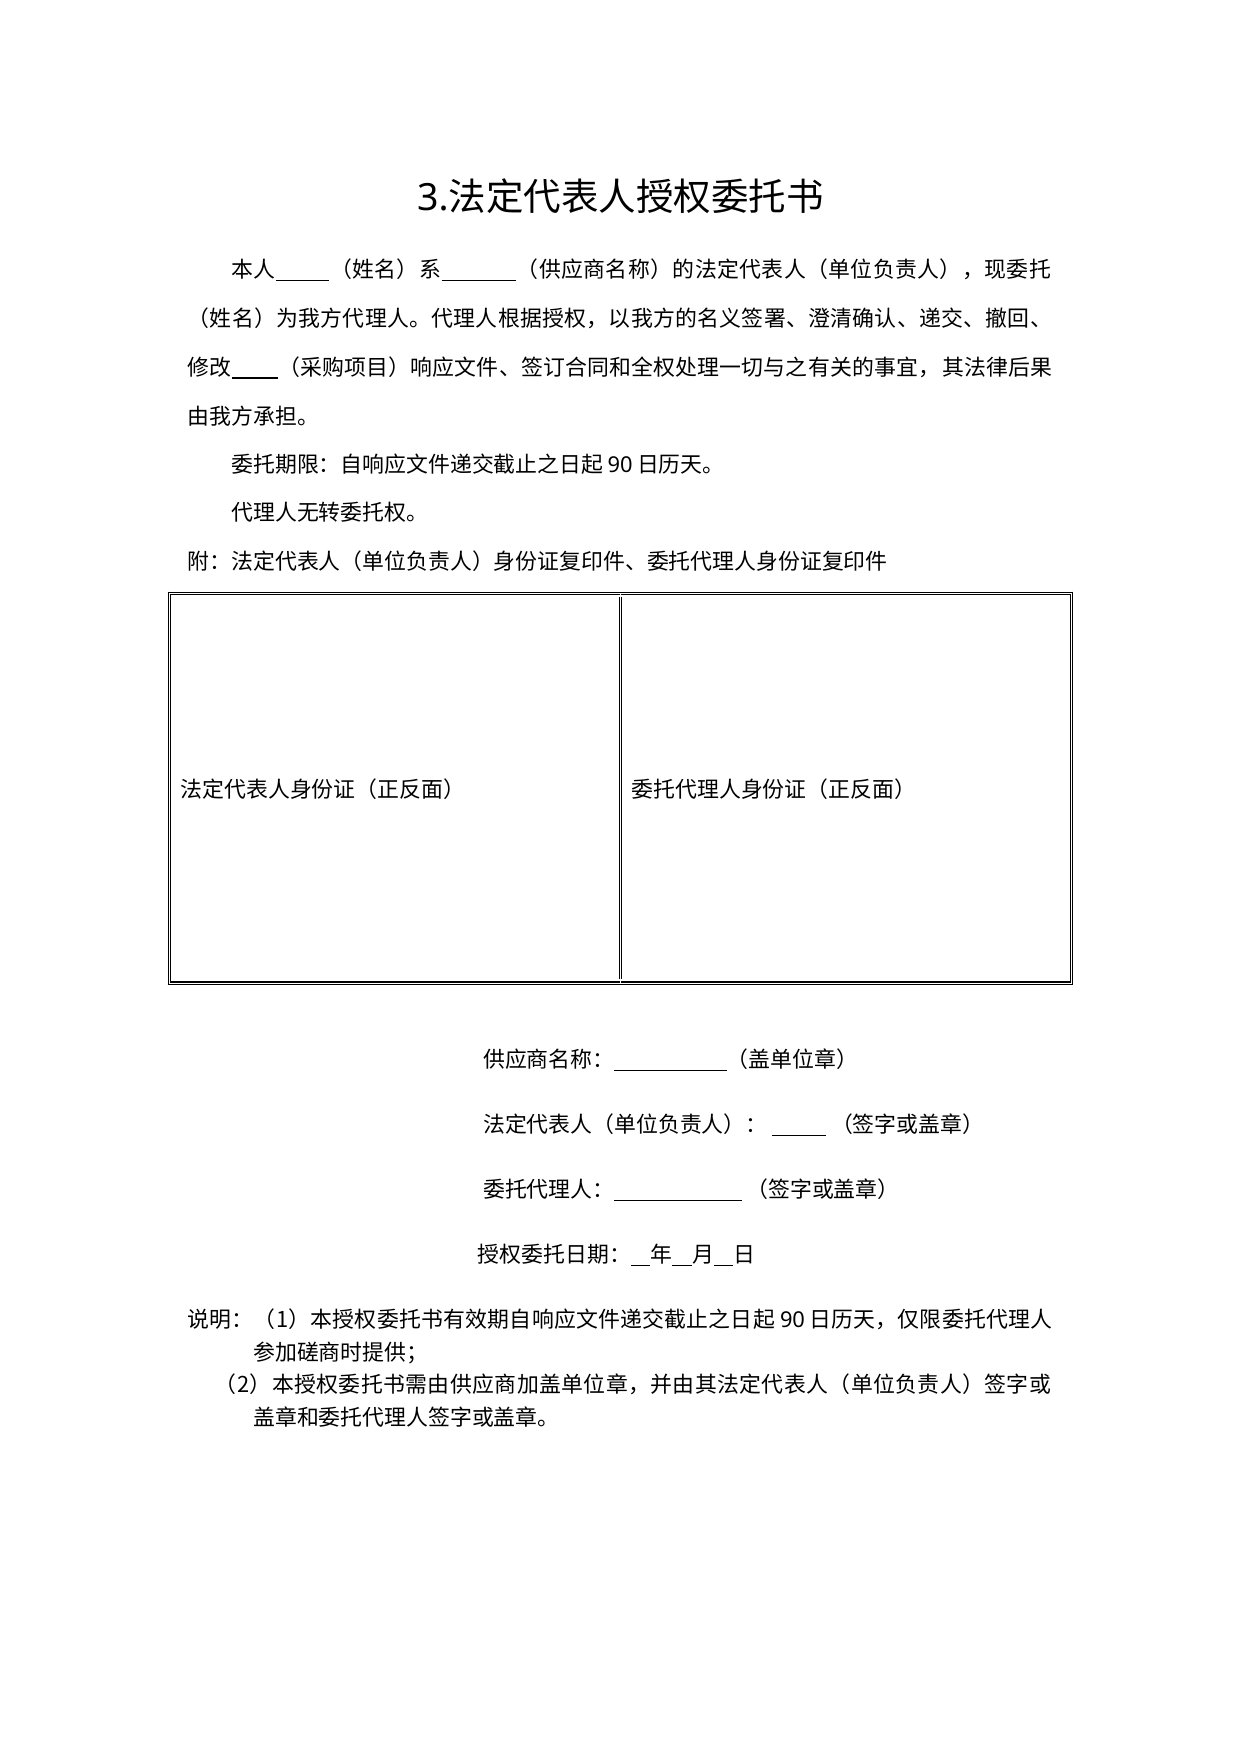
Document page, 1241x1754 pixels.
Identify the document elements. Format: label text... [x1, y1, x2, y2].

text 法定代表人（单位负责人）： （签字或盖章） [187, 1107, 1053, 1139]
table_header 法定代表人身份证（正反面） [171, 595, 620, 981]
text 附：法定代表人（单位负责人）身份证复印件、委托代理人身份证复印件 [187, 543, 1053, 576]
text （2）本授权委托书需由供应商加盖单位章，并由其法定代表人（单位负责人）签字或盖章和委托代理人签字或盖章。 [187, 1367, 1053, 1432]
text 委托期限：自响应文件递交截止之日起90日历天。 [187, 447, 1053, 479]
text 授权委托日期： 年 月 日 [187, 1237, 1053, 1269]
text 供应商名称： （盖单位章） [187, 1042, 1053, 1074]
text 本人 （姓名）系 （供应商名称）的法定代表人（单位负责人），现委托 （姓名）为我方代理人。代理人根据授权，以我方的名义签署、澄清确认、递交、撤回、修改 （采购项目）响应文件、签订合同和全权处理一切与之有关的事宜，其法律后果由我方承担。 [187, 252, 1053, 431]
text 委托代理人： （签字或盖章） [187, 1172, 1053, 1204]
text 说明：（1）本授权委托书有效期自响应文件递交截止之日起90日历天，仅限委托代理人参加磋商时提供； [187, 1302, 1053, 1367]
text 3.法定代表人授权委托书 [187, 162, 1053, 227]
text 代理人无转委托权。 [187, 495, 1053, 527]
table_header 委托代理人身份证（正反面） [620, 595, 1070, 981]
